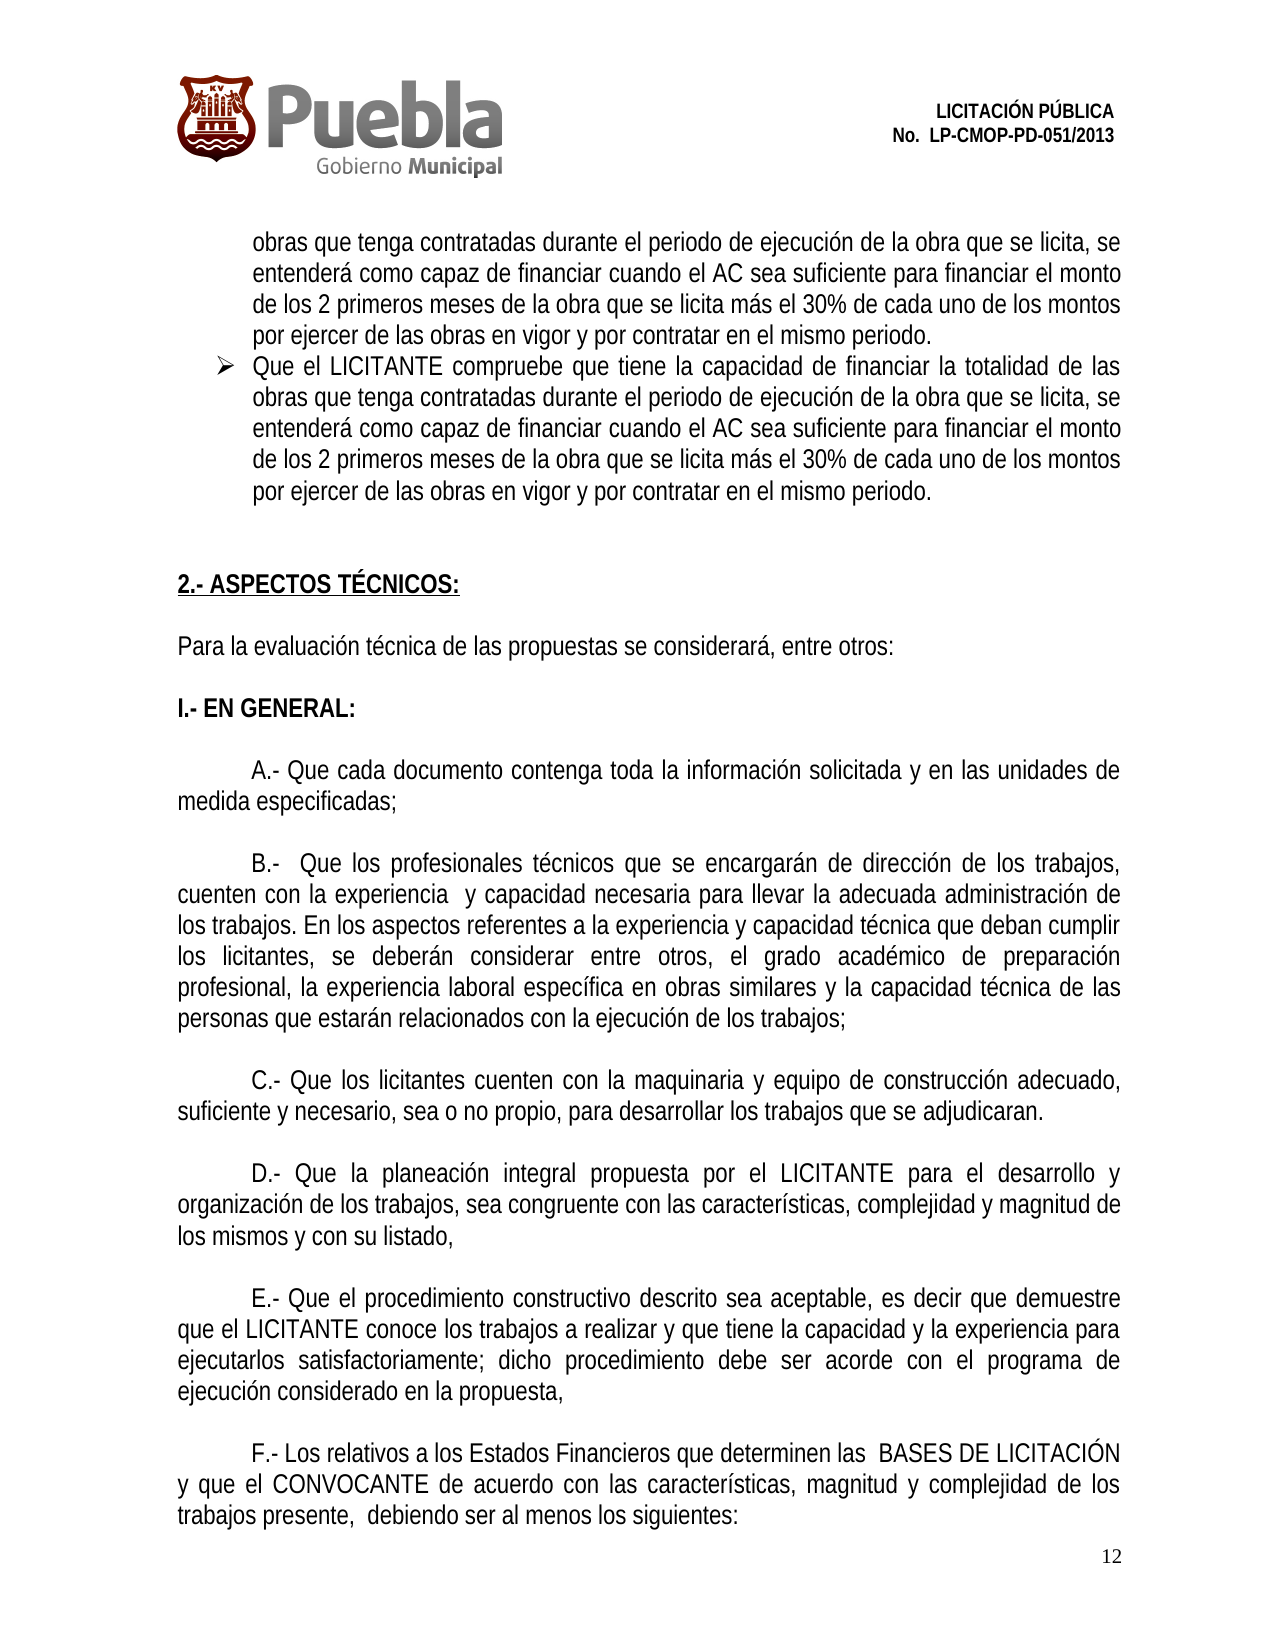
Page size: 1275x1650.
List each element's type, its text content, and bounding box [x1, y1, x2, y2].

text E.- Que el procedimiento constructivo descrito sea aceptable, es decir que demuestre que el LICITANTE conoce los trabajos a realizar y que tiene la capacidad y la experiencia para ejecutarlos satisfactoriamente; dicho procedimiento debe ser acorde con el programa de ejecución considerado en la propuesta, [177, 1282, 1122, 1406]
text I.- EN GENERAL: [177, 692, 1122, 723]
text Para la evaluación técnica de las propuestas se considerará, entre otros: [177, 630, 1122, 661]
text C.- Que los licitantes cuenten con la maquinaria y equipo de construcción adecuado, suficiente y necesario, sea o no propio, para desarrollar los trabajos que se adjudicaran. [177, 1064, 1122, 1127]
text B.- Que los profesionales técnicos que se encargarán de dirección de los trabajos, cuenten con la experiencia y capacidad necesaria para llevar la adecuada administración de los trabajos. En los aspectos referentes a la experiencia y capacidad técnica que deban cumplir los licitantes, se deberán considerar entre otros, el grado académico de preparación profesional, la experiencia laboral específica en obras similares y la capacidad técnica de las personas que estarán relacionados con la ejecución de los trabajos; [177, 847, 1122, 1033]
text A.- Que cada documento contenga toda la información solicitada y en las unidades de medida especificadas; [177, 754, 1122, 816]
text 2.- ASPECTOS TÉCNICOS: [177, 568, 1122, 599]
text F.- Los relativos a los Estados Financieros que determinen las BASES DE LICITACIÓN y que el CONVOCANTE de acuerdo con las características, magnitud y complejidad de los trabajos presente, debiendo ser al menos los siguientes: [177, 1437, 1122, 1530]
picture [177, 75, 502, 178]
text D.- Que la planeación integral propuesta por el LICITANTE para el desarrollo y organización de los trabajos, sea congruente con las características, complejidad y magnitud de los mismos y con su listado, [177, 1158, 1122, 1251]
